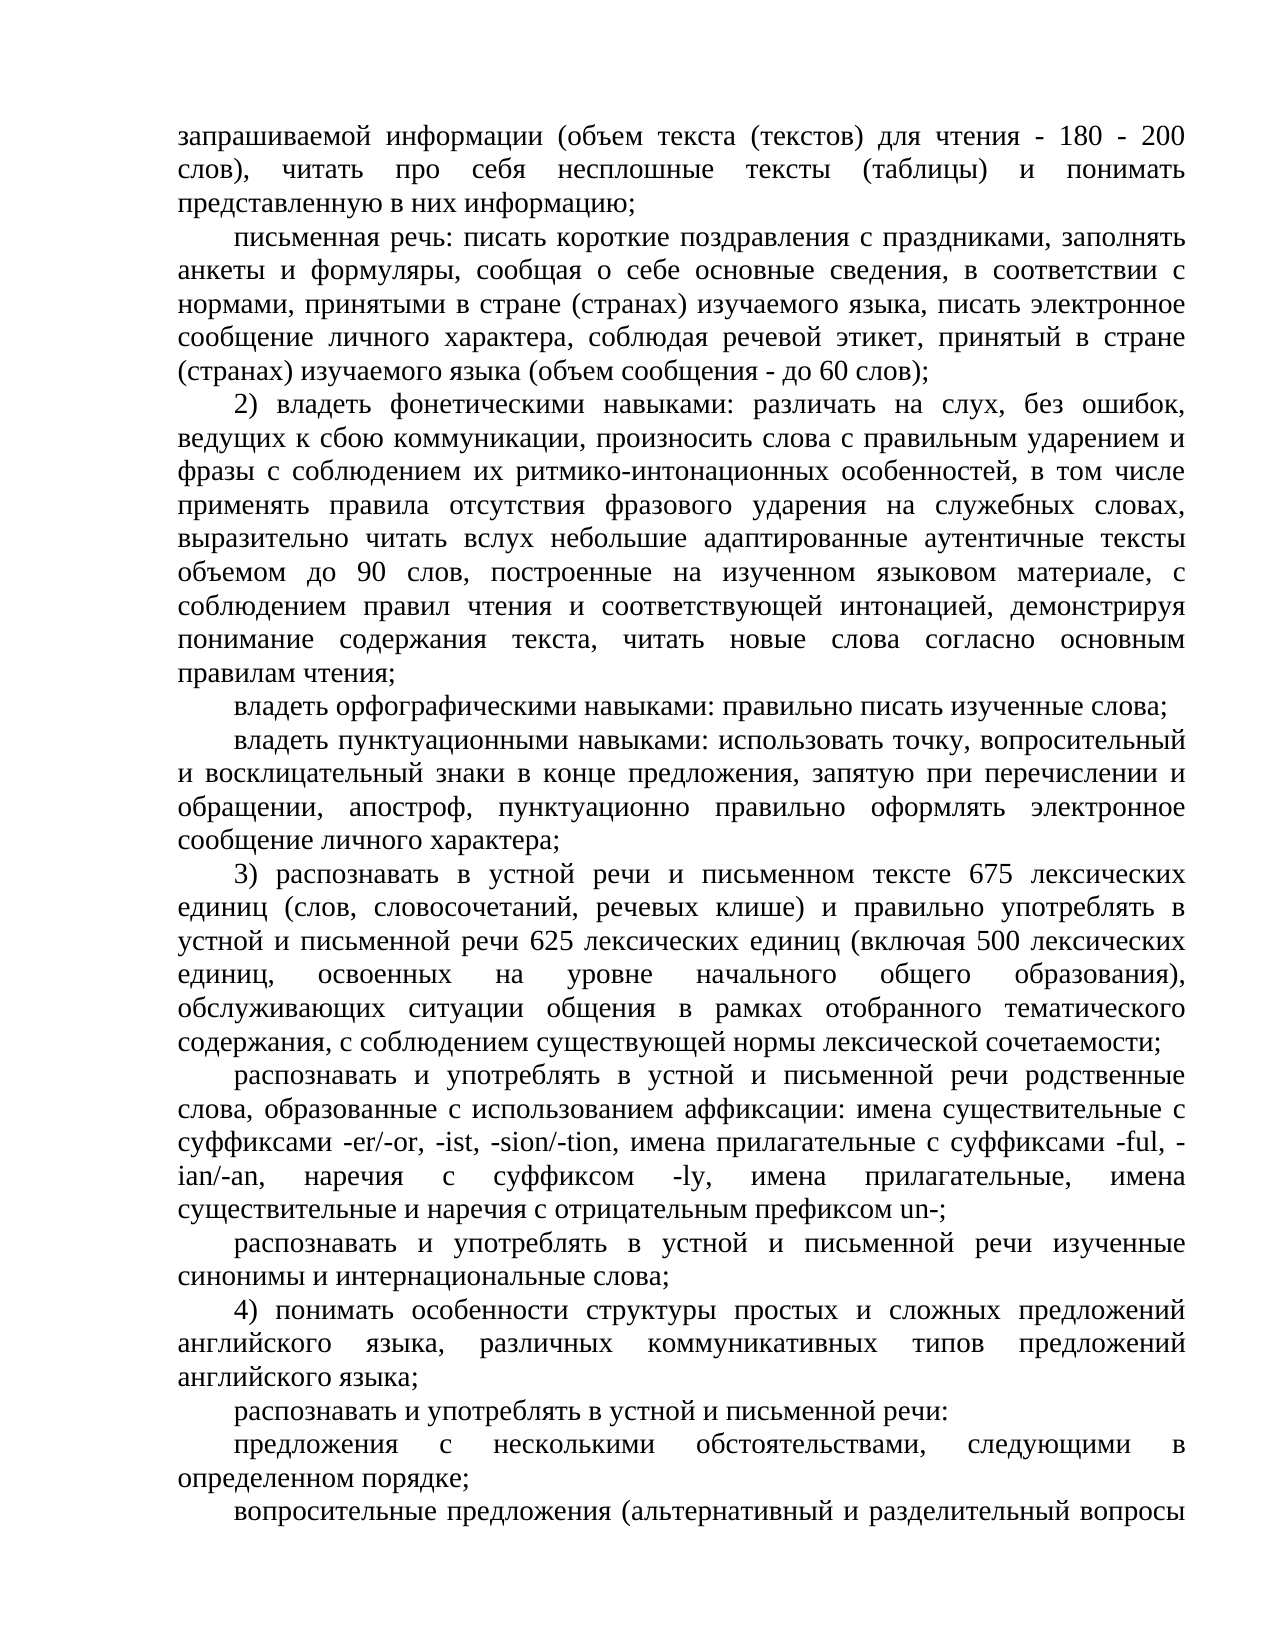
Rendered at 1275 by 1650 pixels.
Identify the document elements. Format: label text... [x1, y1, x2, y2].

text 2) владеть фонетическими навыками: различать на слух, без ошибок, ведущих к сбою коммуникации, произносить слова с правильным ударением и фразы с соблюдением их ритмико-интонационных особенностей, в том числе применять правила отсутствия фразового ударения на служебных словах, выразительно читать вслух небольшие адаптированные аутентичные тексты объемом до 90 слов, построенные на изученном языковом материале, с соблюдением правил чтения и соответствующей интонацией, демонстрируя понимание содержания текста, читать новые слова согласно основным правилам чтения; [177, 386, 1186, 688]
text распознавать и употреблять в устной и письменной речи родственные слова, образованные с использованием аффиксации: имена существительные с суффиксами -er/-or, -ist, -sion/-tion, имена прилагательные с суффиксами -ful, -ian/-an, наречия с суффиксом -ly, имена прилагательные, имена существительные и наречия с отрицательным префиксом un-; [177, 1057, 1186, 1225]
text владеть орфографическими навыками: правильно писать изученные слова; [177, 688, 1186, 722]
text распознавать и употреблять в устной и письменной речи: [177, 1393, 1186, 1426]
text письменная речь: писать короткие поздравления с праздниками, заполнять анкеты и формуляры, сообщая о себе основные сведения, в соответствии с нормами, принятыми в стране (странах) изучаемого языка, писать электронное сообщение личного характера, соблюдая речевой этикет, принятый в стране (странах) изучаемого языка (объем сообщения - до 60 слов); [177, 219, 1186, 386]
text распознавать и употреблять в устной и письменной речи изученные синонимы и интернациональные слова; [177, 1225, 1186, 1292]
text владеть пунктуационными навыками: использовать точку, вопросительный и восклицательный знаки в конце предложения, запятую при перечислении и обращении, апостроф, пунктуационно правильно оформлять электронное сообщение личного характера; [177, 722, 1186, 856]
text предложения с несколькими обстоятельствами, следующими в определенном порядке; [177, 1426, 1186, 1493]
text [177, 118, 1186, 219]
text 3) распознавать в устной речи и письменном тексте 675 лексических единиц (слов, словосочетаний, речевых клише) и правильно употреблять в устной и письменной речи 625 лексических единиц (включая 500 лексических единиц, освоенных на уровне начального общего образования), обслуживающих ситуации общения в рамках отобранного тематического содержания, с соблюдением существующей нормы лексической сочетаемости; [177, 856, 1186, 1057]
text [177, 1493, 1186, 1527]
text 4) понимать особенности структуры простых и сложных предложений английского языка, различных коммуникативных типов предложений английского языка; [177, 1292, 1186, 1393]
